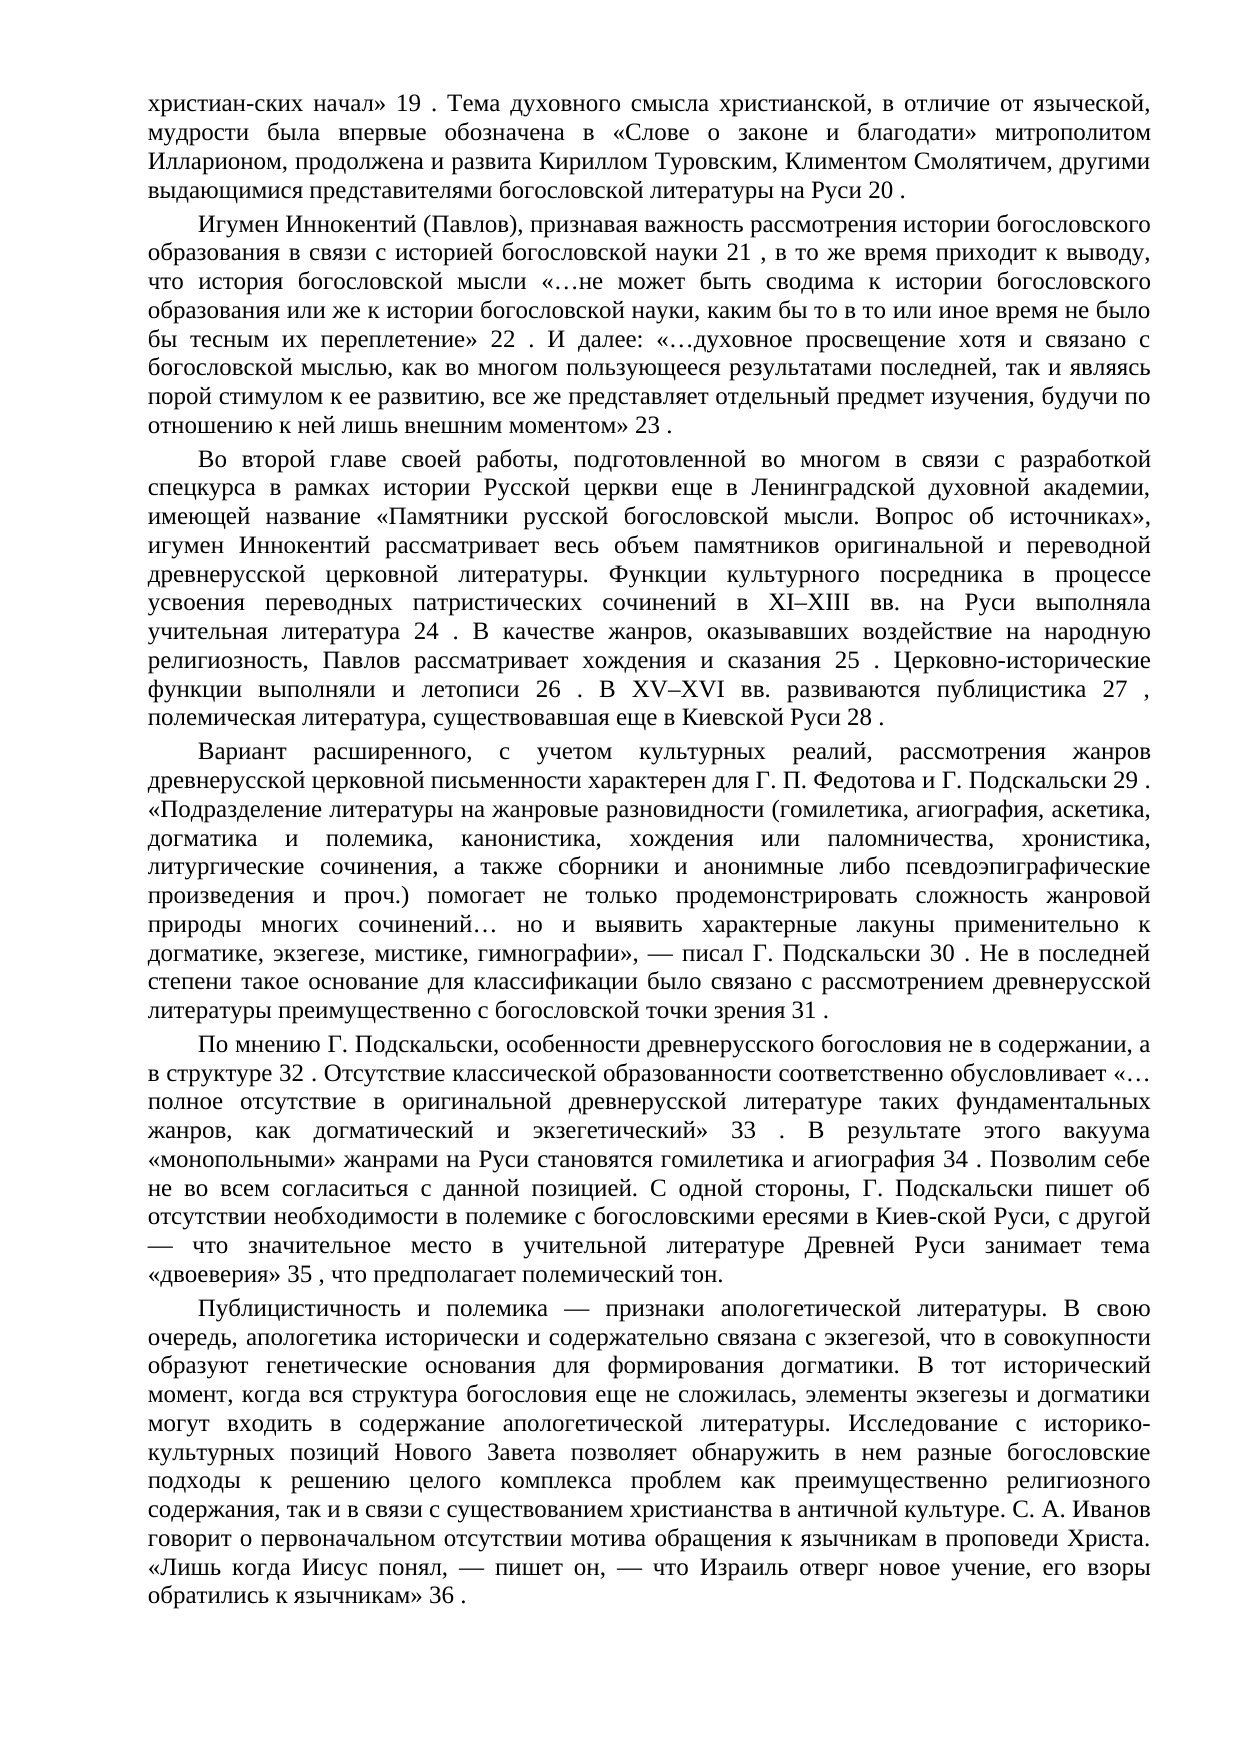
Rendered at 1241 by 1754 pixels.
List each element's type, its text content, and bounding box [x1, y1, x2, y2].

text Публицистичность и полемика — признаки апологетической литературы. В свою очередь, апологетика исторически и содержательно связана с экзегезой, что в совокупности образуют генетические основания для формирования догматики. В тот исторический момент, когда вся структура богословия еще не сложилась, элементы экзегезы и догматики могут входить в содержание апологетической литературы. Исследование с историко-культурных позиций Нового Завета позволяет обнаружить в нем разные богословские подходы к решению целого комплекса проблем как преимущественно религиозного содержания, так и в связи с существованием христианства в античной культуре. С. А. Иванов говорит о первоначальном отсутствии мотива обращения к язычникам в проповеди Христа. «Лишь когда Иисус понял, — пишет он, — что Израиль отверг новое учение, его взоры обратились к язычникам» 36 . [148, 1293, 1152, 1609]
text Вариант расширенного, с учетом культурных реалий, рассмотрения жанров древнерусской церковной письменности характерен для Г. П. Федотова и Г. Подскальски 29 . «Подразделение литературы на жанровые разновидности (гомилетика, агиография, аскетика, догматика и полемика, канонистика, хождения или паломничества, хронистика, литургические сочинения, а также сборники и анонимные либо псевдоэпиграфические произведения и проч.) помогает не только продемонстрировать сложность жанровой природы многих сочинений… но и выявить характерные лакуны применительно к догматике, экзегезе, мистике, гимнографии», — писал Г. Подскальски 30 . Не в последней степени такое основание для классификации было связано с рассмотрением древнерусской литературы преимущественно с богословской точки зрения 31 . [148, 736, 1152, 1024]
text Игумен Иннокентий (Павлов), признавая важность рассмотрения истории богословского образования в связи с историей богословской науки 21 , в то же время приходит к выводу, что история богословской мысли «…не может быть сводима к истории богословского образования или же к истории богословской науки, каким бы то в то или иное время не было бы тесным их переплетение» 22 . И далее: «…духовное просвещение хотя и связано с богословской мыслью, как во многом пользующееся результатами последней, так и являясь порой стимулом к ее развитию, все же представляет отдельный предмет изучения, будучи по отношению к ней лишь внешним моментом» 23 . [148, 209, 1152, 439]
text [148, 88, 1152, 203]
text Во второй главе своей работы, подготовленной во многом в связи с разработкой спецкурса в рамках истории Русской церкви еще в Ленинградской духовной академии, имеющей название «Памятники русской богословской мысли. Вопрос об источниках», игумен Иннокентий рассматривает весь объем памятников оригинальной и переводной древнерусской церковной литературы. Функции культурного посредника в процессе усвоения переводных патристических сочинений в XI–XIII вв. на Руси выполняла учительная литература 24 . В качестве жанров, оказывавших воздействие на народную религиозность, Павлов рассматривает хождения и сказания 25 . Церковно-исторические функции выполняли и летописи 26 . В XV–XVI вв. развиваются публицистика 27 , полемическая литература, существовавшая еще в Киевской Руси 28 . [148, 444, 1152, 731]
text По мнению Г. Подскальски, особенности древнерусского богословия не в содержании, а в структуре 32 . Отсутствие классической образованности соответственно обусловливает «…полное отсутствие в оригинальной древнерусской литературе таких фундаментальных жанров, как догматический и экзегетический» 33 . В результате этого вакуума «монопольными» жанрами на Руси становятся гомилетика и агиография 34 . Позволим себе не во всем согласиться с данной позицией. С одной стороны, Г. Подскальски пишет об отсутствии необходимости в полемике с богословскими ересями в Киев-ской Руси, с другой — что значительное место в учительной литературе Древней Руси занимает тема «двоеверия» 35 , что предполагает полемический тон. [148, 1029, 1152, 1288]
